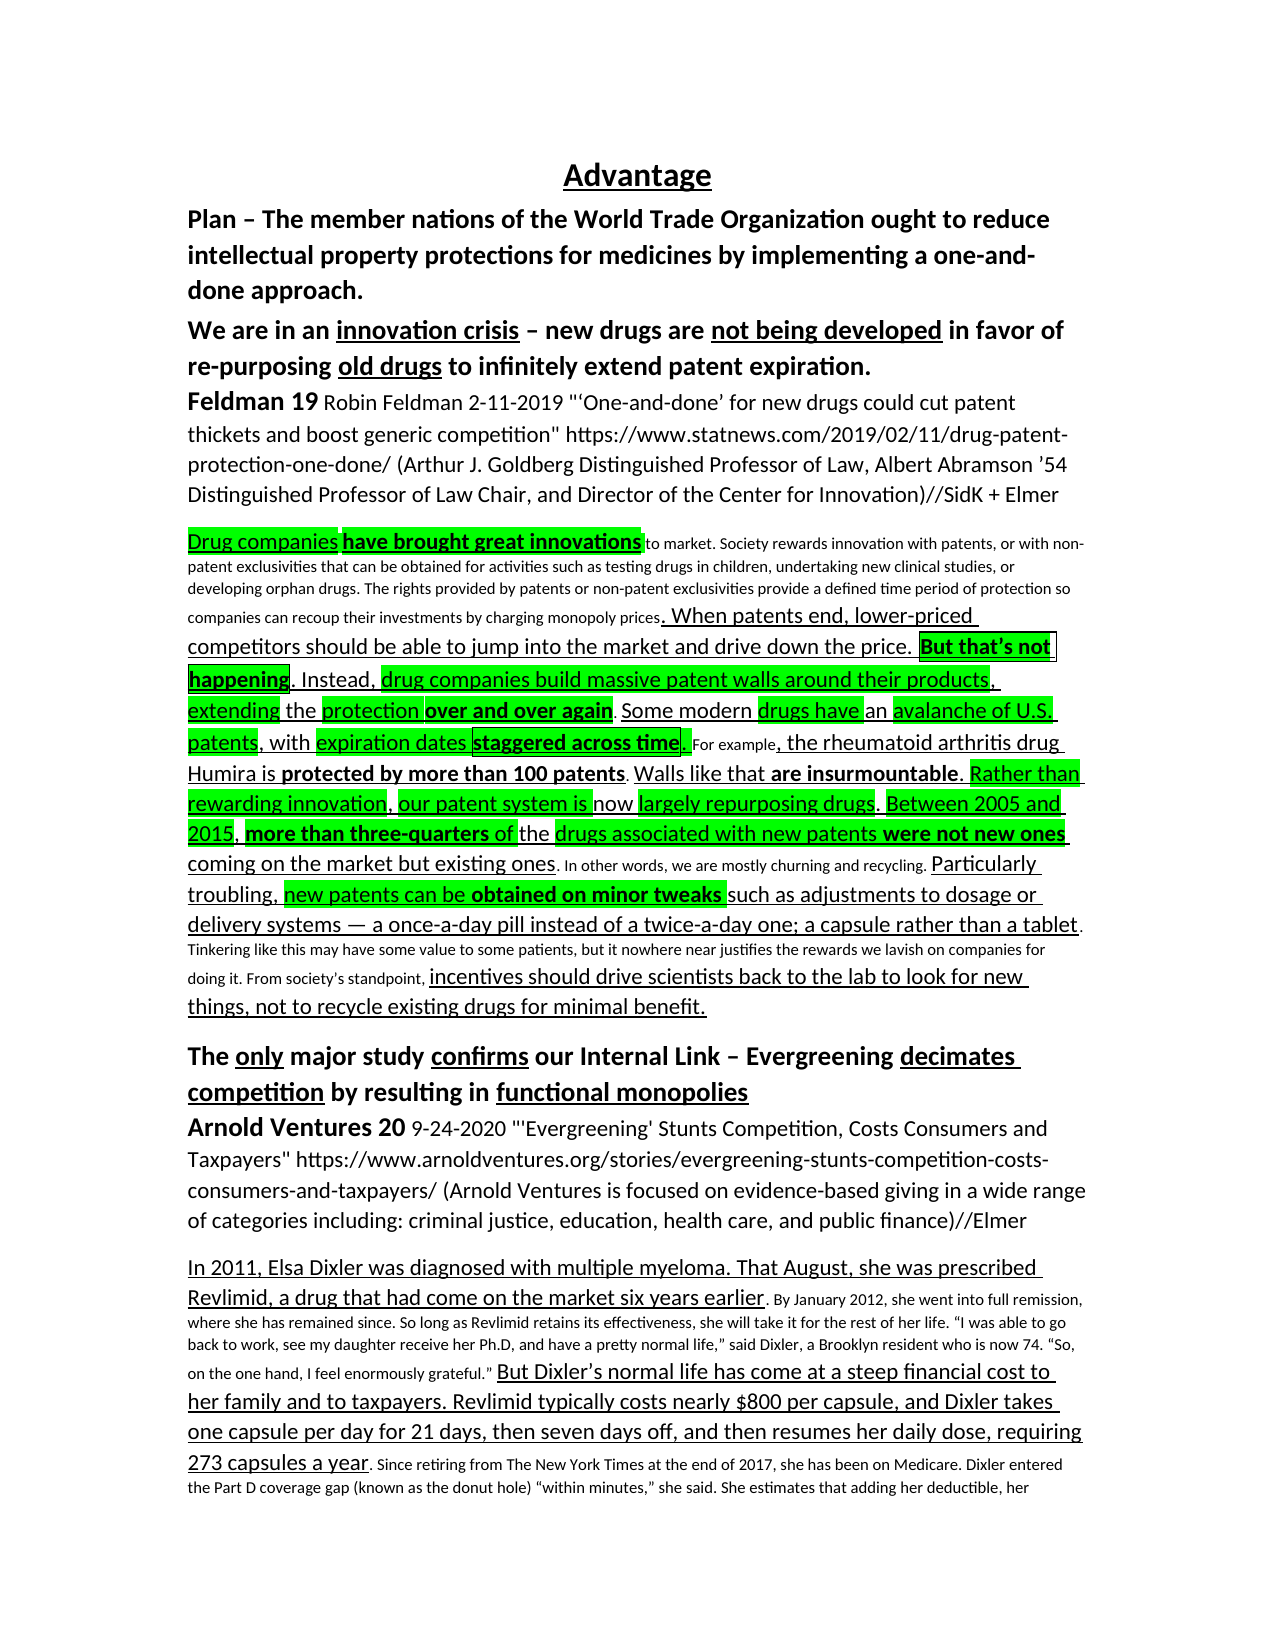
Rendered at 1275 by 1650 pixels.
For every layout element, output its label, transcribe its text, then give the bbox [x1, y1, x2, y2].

text Arnold Ventures 20 9-24-2020 "'Evergreening' Stunts Competition, Costs Consumers and Taxpayers" https://www.arnoldventures.org/stories/evergreening-stunts-competition-costs-consumers-and-taxpayers/ (Arnold Ventures is focused on evidence-based giving in a wide range of categories including: criminal justice, education, health care, and public finance)//Elmer [187, 1110, 1087, 1234]
subtitle Advantage [187, 154, 1087, 195]
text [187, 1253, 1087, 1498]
subtitle We are in an innovation crisis – new drugs are not being developed in favor of re-purposing old drugs to infinitely extend patent expiration. [187, 313, 1087, 382]
subtitle The only major study confirms our Internal Link – Evergreening decimates competition by resulting in functional monopolies [187, 1039, 1087, 1108]
subtitle Plan – The member nations of the World Trade Organization ought to reduce intellectual property protections for medicines by implementing a one-and-done approach. [187, 202, 1087, 307]
text Feldman 19 Robin Feldman 2-11-2019 "‘One-and-done’ for new drugs could cut patent thickets and boost generic competition" https://www.statnews.com/2019/02/11/drug-patent-protection-one-done/ (Arthur J. Goldberg Distinguished Professor of Law, Albert Abramson ’54 Distinguished Professor of Law Chair, and Director of the Center for Innovation)//SidK + Elmer [187, 384, 1087, 508]
text Drug companies have brought great innovations to market. Society rewards innovation with patents, or with non-patent exclusivities that can be obtained for activities such as testing drugs in children, undertaking new clinical studies, or developing orphan drugs. The rights provided by patents or non-patent exclusivities provide a defined time period of protection so companies can recoup their investments by charging monopoly prices. When patents end, lower-priced competitors should be able to jump into the market and drive down the price. But that’s not happening. Instead, drug companies build massive patent walls around their products, extending the protection over and over again. Some modern drugs have an avalanche of U.S. patents, with expiration dates staggered across time. For example, the rheumatoid arthritis drug Humira is protected by more than 100 patents. Walls like that are insurmountable. Rather than rewarding innovation, our patent system is now largely repurposing drugs. Between 2005 and 2015, more than three-quarters of the drugs associated with new patents were not new ones coming on the market but existing ones. In other words, we are mostly churning and recycling. Particularly troubling, new patents can be obtained on minor tweaks such as adjustments to dosage or delivery systems — a once-a-day pill instead of a twice-a-day one; a capsule rather than a tablet. Tinkering like this may have some value to some patients, but it nowhere near justifies the rewards we lavish on companies for doing it. From society’s standpoint, incentives should drive scientists back to the lab to look for new things, not to recycle existing drugs for minimal benefit. [187, 527, 1087, 1020]
